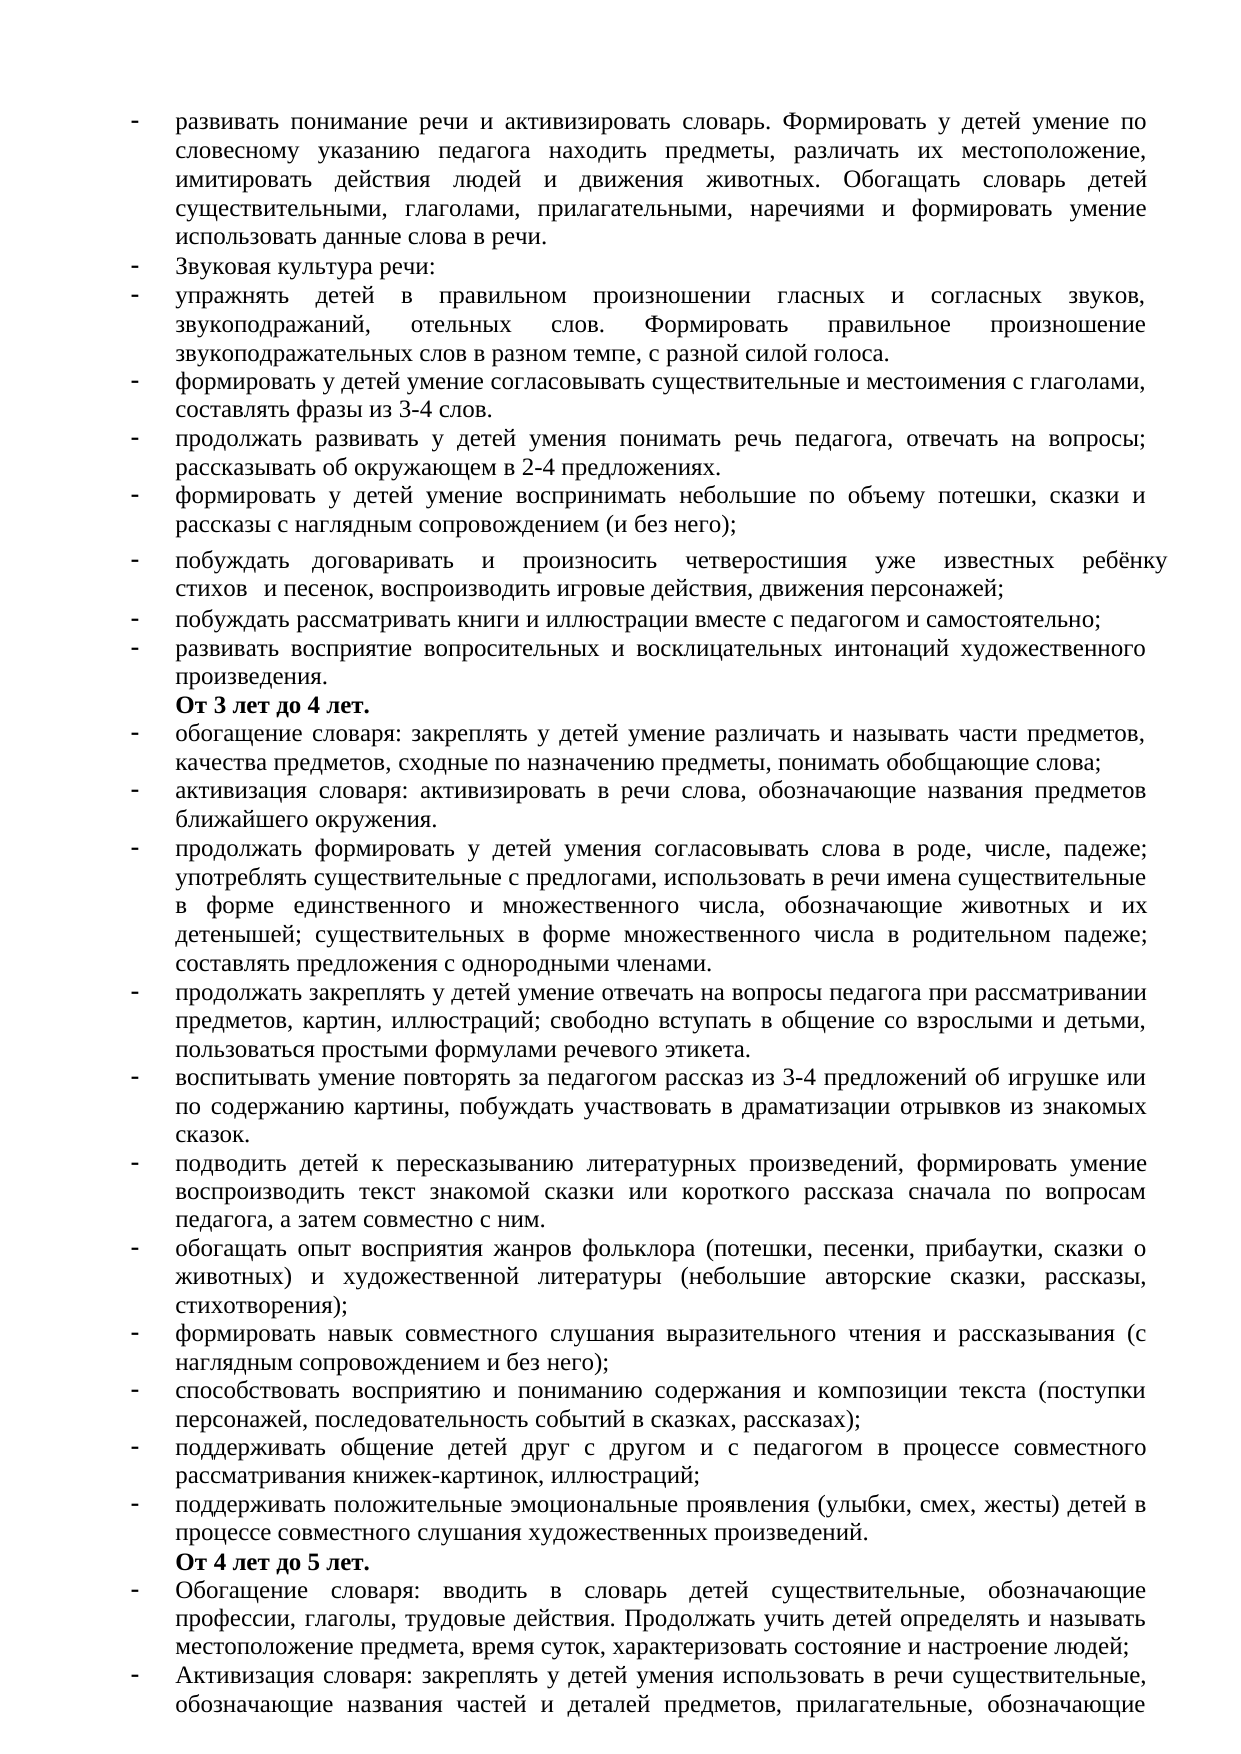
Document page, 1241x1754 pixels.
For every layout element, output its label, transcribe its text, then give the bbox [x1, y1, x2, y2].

list Звуковая культура речи: [131, 250, 1168, 281]
list способствовать восприятию и пониманию содержания и композиции текста (поступки персонажей, последовательность событий в сказках, рассказах); [131, 1376, 1146, 1433]
list упражнять детей в правильном произношении гласных и согласных звуков, звукоподражаний, отельных слов. Формировать правильное произношение звукоподражательных слов в разном темпе, с разной силой голоса. [131, 281, 1147, 367]
list Обогащение словаря: вводить в словарь детей существительные, обозначающие профессии, глаголы, трудовые действия. Продолжать учить детей определять и называть местоположение предмета, время суток, характеризовать состояние и настроение людей; [131, 1576, 1146, 1660]
list формировать у детей умение воспринимать небольшие по объему потешки, сказки и рассказы с наглядным сопровождением (и без него); [131, 480, 1146, 538]
text От 4 лет до 5 лет. [175, 1547, 1168, 1575]
text От 3 лет до 4 лет. [175, 690, 1168, 719]
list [131, 1661, 1147, 1718]
list развивать восприятие вопросительных и восклицательных интонаций художественного произведения. [131, 633, 1146, 690]
list побуждать договаривать и произносить четверостишия уже известных ребёнку стихов и песенок, воспроизводить игровые действия, движения персонажей; [131, 545, 1168, 602]
list обогащение словаря: закреплять у детей умение различать и называть части предметов, качества предметов, сходные по назначению предметы, понимать обобщающие слова; [131, 719, 1146, 775]
list формировать у детей умение согласовывать существительные и местоимения с глаголами, составлять фразы из 3-4 слов. [131, 367, 1146, 423]
list обогащать опыт восприятия жанров фольклора (потешки, песенки, прибаутки, сказки о животных) и художественной литературы (небольшие авторские сказки, рассказы, стихотворения); [131, 1234, 1147, 1318]
list побуждать рассматривать книги и иллюстрации вместе с педагогом и самостоятельно; [131, 603, 1168, 633]
list поддерживать положительные эмоциональные проявления (улыбки, смех, жесты) детей в процессе совместного слушания художественных произведений. [131, 1490, 1146, 1546]
list воспитывать умение повторять за педагогом рассказ из 3-4 предложений об игрушке или по содержанию картины, побуждать участвовать в драматизации отрывков из знакомых сказок. [131, 1063, 1147, 1148]
list подводить детей к пересказыванию литературных произведений, формировать умение воспроизводить текст знакомой сказки или короткого рассказа сначала по вопросам педагога, а затем совместно с ним. [131, 1148, 1147, 1233]
list продолжать развивать у детей умения понимать речь педагога, отвечать на вопросы; рассказывать об окружающем в 2-4 предложениях. [131, 424, 1146, 480]
list формировать навык совместного слушания выразительного чтения и рассказывания (с наглядным сопровождением и без него); [131, 1319, 1147, 1376]
list продолжать формировать у детей умения согласовывать слова в роде, числе, падеже; употреблять существительные с предлогами, использовать в речи имена существительные в форме единственного и множественного числа, обозначающие животных и их детенышей; существительных в форме множественного числа в родительном падеже; составлять предложения с однородными членами. [131, 833, 1147, 977]
list поддерживать общение детей друг с другом и с педагогом в процессе совместного рассматривания книжек-картинок, иллюстраций; [131, 1433, 1147, 1489]
list развивать понимание речи и активизировать словарь. Формировать у детей умение по словесному указанию педагога находить предметы, различать их местоположение, имитировать действия людей и движения животных. Обогащать словарь детей существительными, глаголами, прилагательными, наречиями и формировать умение использовать данные слова в речи. [131, 106, 1147, 250]
list активизация словаря: активизировать в речи слова, обозначающие названия предметов ближайшего окружения. [131, 775, 1146, 833]
list продолжать закреплять у детей умение отвечать на вопросы педагога при рассматривании предметов, картин, иллюстраций; свободно вступать в общение со взрослыми и детьми, пользоваться простыми формулами речевого этикета. [131, 977, 1147, 1063]
